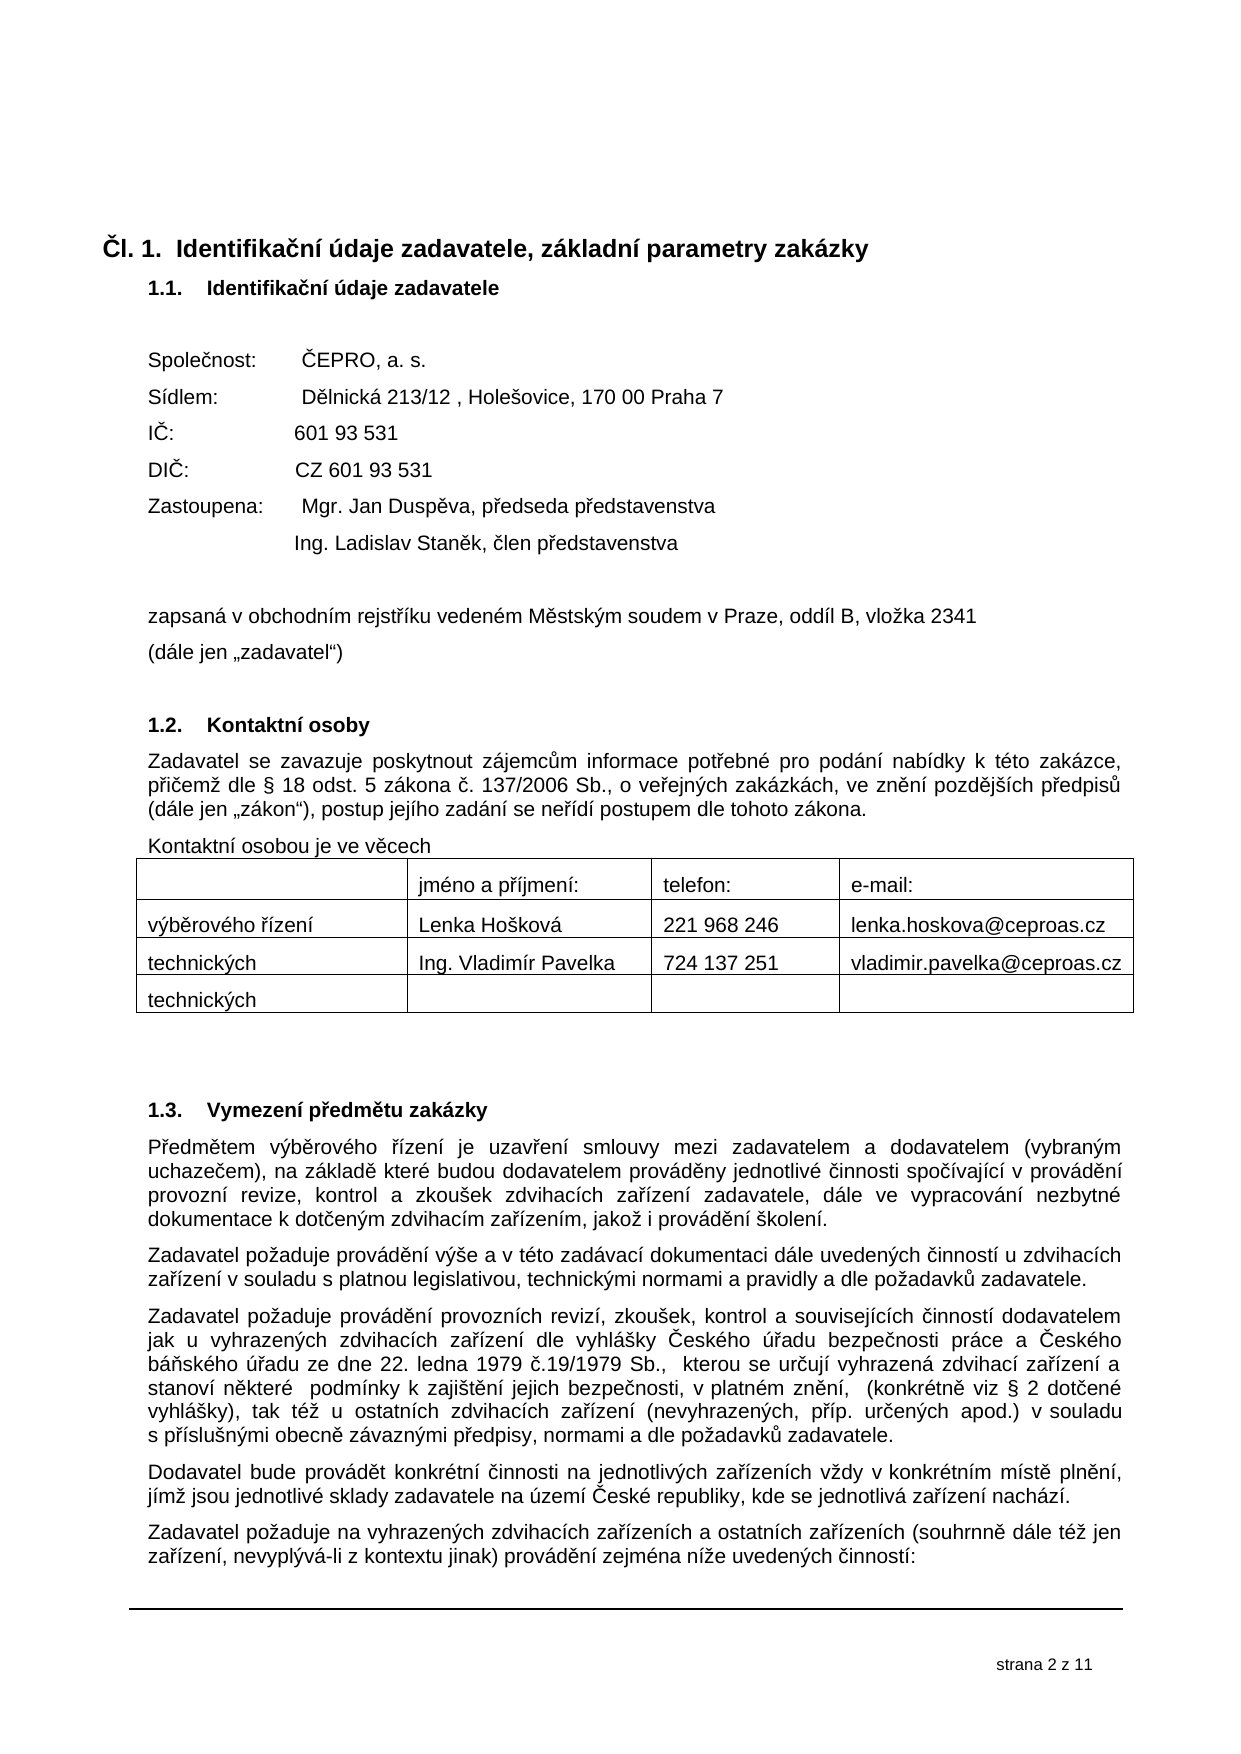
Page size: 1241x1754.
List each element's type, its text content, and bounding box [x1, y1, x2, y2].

text Kontaktní osoby [148, 713, 1122, 737]
text IČ: 601 93 531 [148, 421, 1122, 445]
table_cell lenka.hoskova@ceproas.cz [840, 900, 1133, 937]
table_cell 221 968 246 [652, 900, 839, 937]
table_header [137, 859, 407, 899]
table_header e-mail: [840, 859, 1133, 899]
text Zadavatel se zavazuje poskytnout zájemcům informace potřebné pro podání nabídky k této zakázce, přičemž dle § 18 odst. 5 zákona č. 137/2006 Sb., o veřejných zakázkách, ve znění pozdějších předpisů (dále jen „zákon“), postup jejího zadání se neřídí postupem dle tohoto zákona. [148, 749, 1122, 821]
text Ing. Ladislav Staněk, člen představenstva [148, 531, 1122, 554]
table_cell vladimir.pavelka@ceproas.cz [840, 938, 1133, 974]
text Zadavatel požaduje provádění výše a v této zadávací dokumentaci dále uvedených činností u zdvihacích zařízení v souladu s platnou legislativou, technickými normami a pravidly a dle požadavků zadavatele. [148, 1243, 1122, 1291]
table_cell technických [137, 938, 407, 974]
table_cell Lenka Hošková [408, 900, 651, 937]
text zapsaná v obchodním rejstříku vedeném Městským soudem v Praze, oddíl B, vložka 2341 [148, 603, 1122, 627]
text (dále jen „zadavatel“) [148, 640, 1122, 664]
text Vymezení předmětu zakázky [148, 1098, 1122, 1122]
table_cell technických [137, 975, 407, 1012]
table_cell výběrového řízení [137, 900, 407, 937]
text Zastoupena: Mgr. Jan Duspěva, předseda představenstva [148, 494, 1122, 518]
text DIČ: CZ 601 93 531 [148, 458, 1122, 482]
text Sídlem: Dělnická 213/12 , Holešovice, 170 00 Praha 7 [148, 385, 1122, 409]
text Dodavatel bude provádět konkrétní činnosti na jednotlivých zařízeních vždy v konkrétním místě plnění, jímž jsou jednotlivé sklady zadavatele na území České republiky, kde se jednotlivá zařízení nachází. [148, 1460, 1122, 1508]
table_cell 724 137 251 [652, 938, 839, 974]
table_cell [840, 975, 1133, 1012]
text Kontaktní osobou je ve věcech [148, 834, 1122, 858]
table_cell [408, 975, 651, 1012]
table_cell [652, 975, 839, 1012]
table_header jméno a příjmení: [408, 859, 651, 899]
table_header telefon: [652, 859, 839, 899]
text Identifikační údaje zadavatele, základní parametry zakázky [102, 234, 1122, 263]
text Zadavatel požaduje provádění provozních revizí, zkoušek, kontrol a souvisejících činností dodavatelem jak u vyhrazených zdvihacích zařízení dle vyhlášky Českého úřadu bezpečnosti práce a Českého báňského úřadu ze dne 22. ledna 1979 č.19/1979 Sb., kterou se určují vyhrazená zdvihací zařízení a stanoví některé podmínky k zajištění jejich bezpečnosti, v platném znění, (konkrétně viz § 2 dotčené vyhlášky), tak též u ostatních zdvihacích zařízení (nevyhrazených, příp. určených apod.) v souladu s příslušnými obecně závaznými předpisy, normami a dle požadavků zadavatele. [148, 1303, 1122, 1447]
text Zadavatel požaduje na vyhrazených zdvihacích zařízeních a ostatních zařízeních (souhrnně dále též jen zařízení, nevyplývá-li z kontextu jinak) provádění zejména níže uvedených činností: [148, 1520, 1122, 1568]
text Předmětem výběrového řízení je uzavření smlouvy mezi zadavatelem a dodavatelem (vybraným uchazečem), na základě které budou dodavatelem prováděny jednotlivé činnosti spočívající v provádění provozní revize, kontrol a zkoušek zdvihacích zařízení zadavatele, dále ve vypracování nezbytné dokumentace k dotčeným zdvihacím zařízením, jakož i provádění školení. [148, 1135, 1122, 1231]
table_cell Ing. Vladimír Pavelka [408, 938, 651, 974]
text Společnost: ČEPRO, a. s. [148, 348, 1122, 372]
text Identifikační údaje zadavatele [148, 275, 1122, 299]
